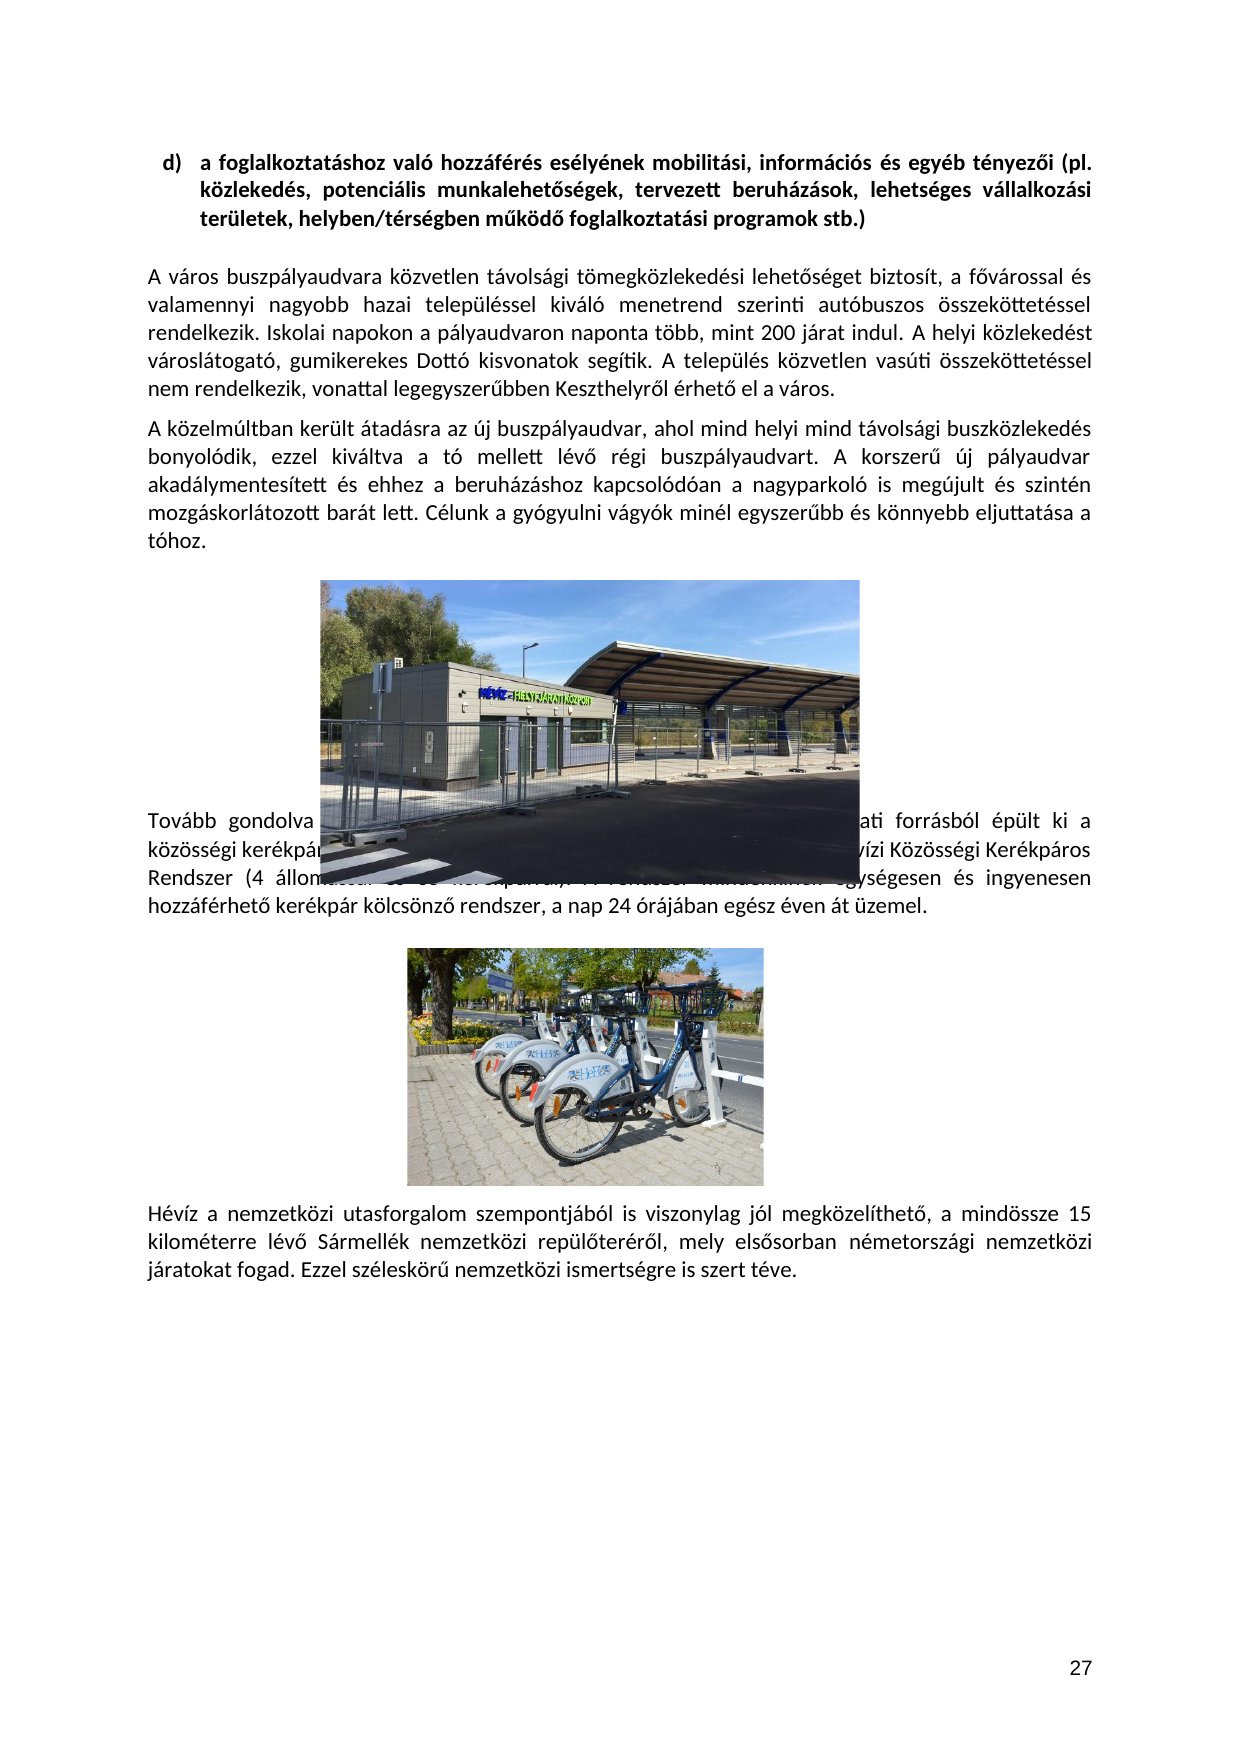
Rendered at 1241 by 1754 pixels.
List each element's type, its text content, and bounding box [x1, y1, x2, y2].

picture [407, 948, 764, 1186]
picture [320, 580, 860, 884]
list a foglalkoztatáshoz való hozzáférés esélyének mobilitási, információs és egyéb tényezői (pl. közlekedés, potenciális munkalehetőségek, tervezett beruházások, lehetséges vállalkozási területek, helyben/térségben működő foglalkoztatási programok stb.) [162, 148, 1093, 232]
text A közelmúltban került átadásra az új buszpályaudvar, ahol mind helyi mind távolsági buszközlekedés bonyolódik, ezzel kiváltva a tó mellett lévő régi buszpályaudvart. A korszerű új pályaudvar akadálymentesített és ehhez a beruházáshoz kapcsolódóan a nagyparkoló is megújult és szintén mozgáskorlátozott barát lett. Célunk a gyógyulni vágyók minél egyszerűbb és könnyebb eljuttatása a tóhoz. [148, 414, 1093, 554]
text A város buszpályaudvara közvetlen távolsági tömegközlekedési lehetőséget biztosít, a fővárossal és valamennyi nagyobb hazai településsel kiváló menetrend szerinti autóbuszos összeköttetéssel rendelkezik. Iskolai napokon a pályaudvaron naponta több, mint 200 járat indul. A helyi közlekedést városlátogató, gumikerekes Dottó kisvonatok segítik. A település közvetlen vasúti összeköttetéssel nem rendelkezik, vonattal legegyszerűbben Keszthelyről érhető el a város. [148, 262, 1093, 402]
text Hévíz a nemzetközi utasforgalom szempontjából is viszonylag jól megközelíthető, a mindössze 15 kilométerre lévő Sármellék nemzetközi repülőteréről, mely elsősorban németországi nemzetközi járatokat fogad. Ezzel széleskörű nemzetközi ismertségre is szert téve. [148, 1199, 1093, 1283]
text Tovább gondolva az ingyenes közösségi közlekedés lehetőségeit, pályázati forrásból épült ki a közösségi kerékpáros rendszer. 2014. évi átadással üzemel a HEBI, azaz a Hévízi Közösségi Kerékpáros Rendszer (4 állomással és 35 kerékpárral). A rendszer mindenkinek egységesen és ingyenesen hozzáférhető kerékpár kölcsönző rendszer, a nap 24 órájában egész éven át üzemel. [148, 807, 1093, 919]
